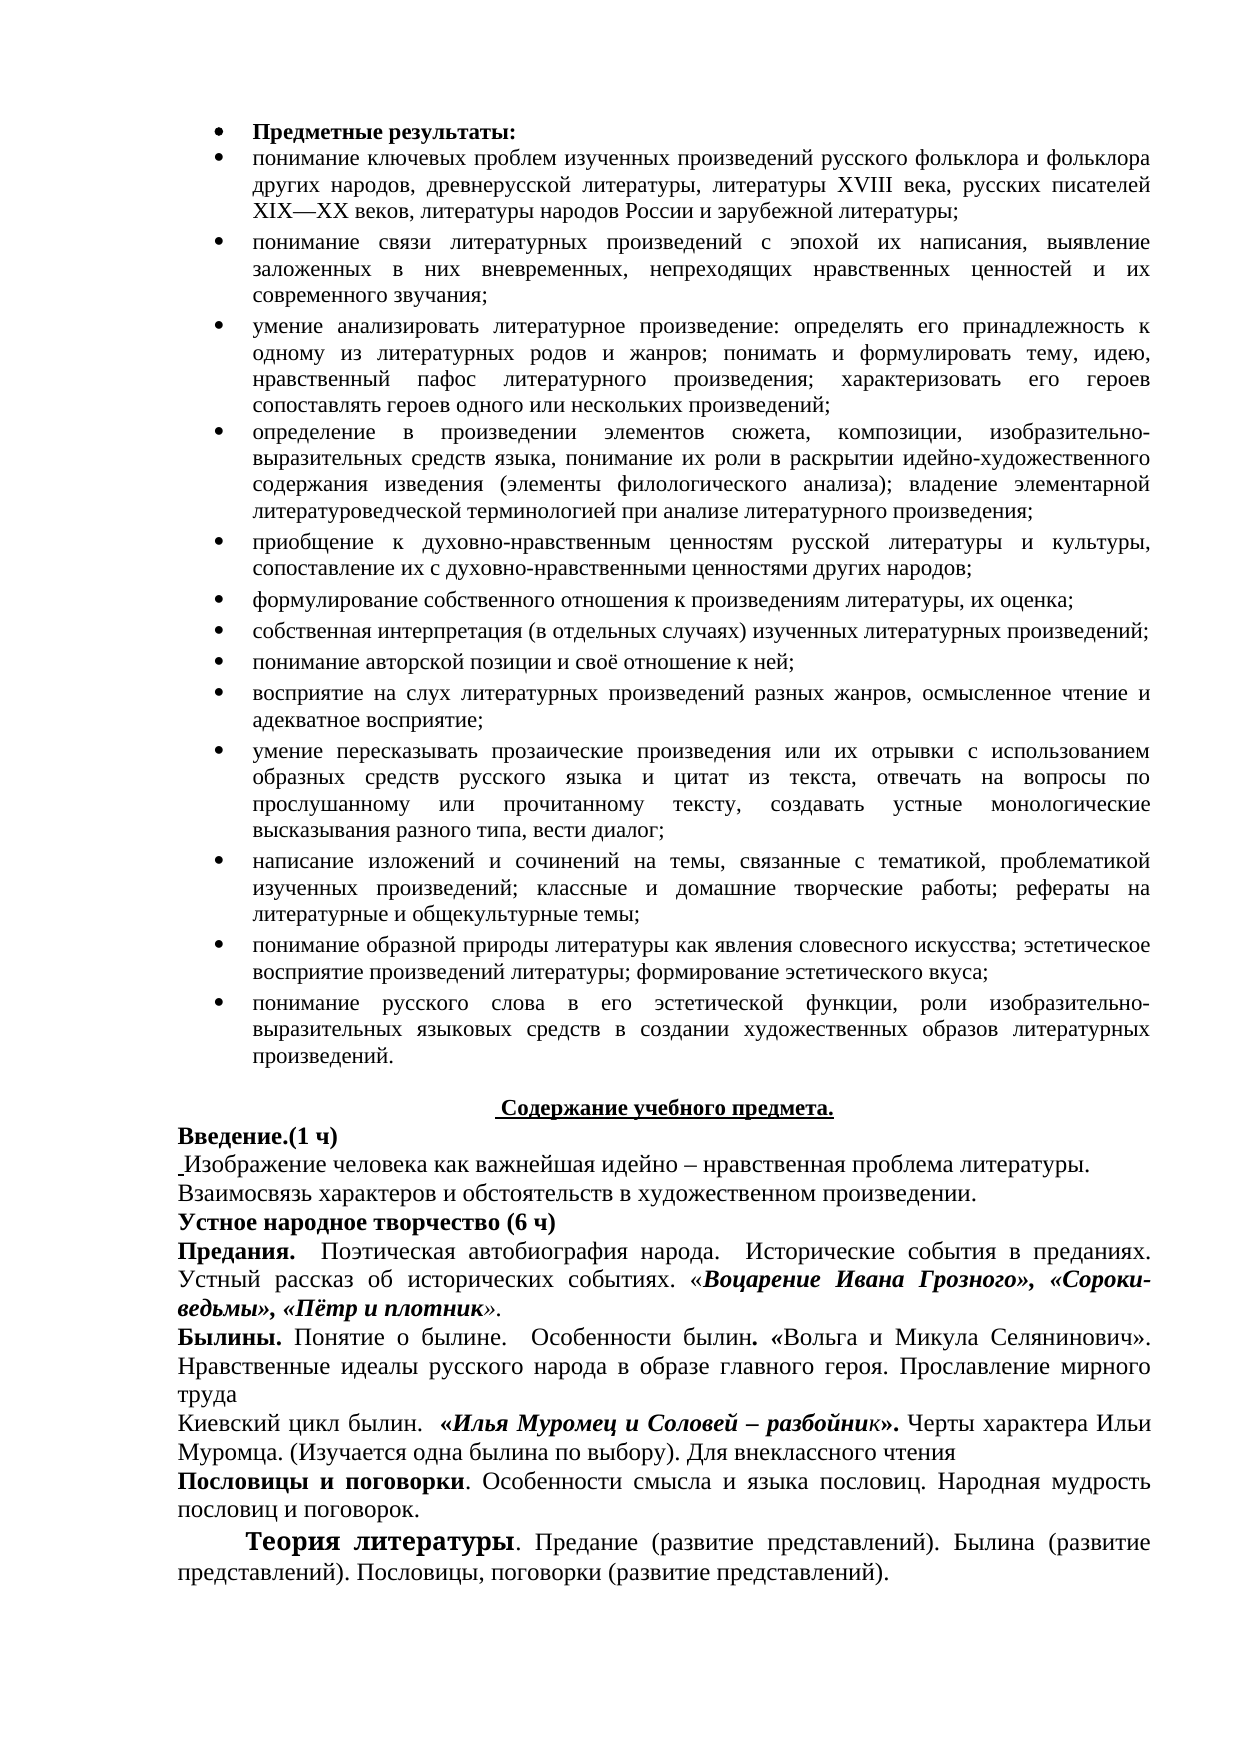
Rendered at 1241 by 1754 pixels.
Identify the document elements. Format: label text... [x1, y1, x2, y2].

text Пословицы и поговорки. Особенности смысла и языка пословиц. Народная мудрость пословиц и поговорок. [177, 1466, 1152, 1523]
list определение в произведении элементов сюжета, композиции, изобразительно-выразительных средств языка, понимание их роли в раскрытии идейно-художественного содержания изведения (элементы филологического анализа); владение элементарной литературоведческой терминологией при анализе литературного произведения; [215, 418, 1152, 523]
list собственная интерпретация (в отдельных случаях) изученных литературных произведений; [215, 617, 1152, 643]
list написание изложений и сочинений на темы, связанные с тематикой, проблематикой изученных произведений; классные и домашние творческие работы; рефераты на литературные и общекультурные темы; [215, 847, 1152, 926]
text Былины. Понятие о былине. Особенности былин. «Вольга и Микула Селянинович». Нравственные идеалы русского народа в образе главного героя. Прославление мирного труда [177, 1322, 1152, 1408]
list приобщение к духовно-нравственным ценностям русской литературы и культуры, сопоставление их с духовно-нравственными ценностями других народов; [215, 528, 1152, 581]
list формулирование собственного отношения к произведениям литературы, их оценка; [215, 586, 1152, 612]
text Киевский цикл былин. «Илья Муромец и Соловей – разбойник». Черты характера Ильи Муромца. (Изучается одна былина по выбору). Для внеклассного чтения [177, 1408, 1152, 1466]
list умение анализировать литературное произведение: определять его принадлежность к одному из литературных родов и жанров; понимать и формулировать тему, идею, нравственный пафос литературного произведения; характеризовать его героев сопоставлять героев одного или нескольких произведений; [215, 312, 1152, 418]
list понимание авторской позиции и своё отношение к ней; [215, 648, 1152, 674]
text Теория литературы. Предание (развитие представлений). Былина (развитие представлений). Пословицы, поговорки (развитие представлений). [177, 1523, 1152, 1586]
list понимание ключевых проблем изученных произведений русского фольклора и фольклора других народов, древнерусской литературы, литературы XVIII века, русских писателей XIX—XX веков, литературы народов России и зарубежной литературы; [215, 144, 1152, 223]
list понимание образной природы литературы как явления словесного искусства; эстетическое восприятие произведений литературы; формирование эстетического вкуса; [215, 931, 1152, 984]
text Изображение человека как важнейшая идейно – нравственная проблема литературы. Взаимосвязь характеров и обстоятельств в художественном произведении. [177, 1149, 1152, 1207]
list понимание связи литературных произведений с эпохой их написания, выявление заложенных в них вневременных, непреходящих нравственных ценностей и их современного звучания; [215, 228, 1152, 307]
text Введение.(1 ч) [177, 1121, 1152, 1149]
text Предания. Поэтическая автобиография народа. Исторические события в преданиях. Устный рассказ об исторических событиях. «Воцарение Ивана Грозного», «Сороки-ведьмы», «Пётр и плотник». [177, 1236, 1152, 1322]
list умение пересказывать прозаические произведения или их отрывки с использованием образных средств русского языка и цитат из текста, отвечать на вопросы по прослушанному или прочитанному тексту, создавать устные монологические высказывания разного типа, вести диалог; [215, 737, 1152, 842]
text Содержание учебного предмета. [177, 1094, 1152, 1121]
text Устное народное творчество (6 ч) [177, 1207, 1152, 1236]
list восприятие на слух литературных произведений разных жанров, осмысленное чтение и адекватное восприятие; [215, 679, 1152, 732]
list понимание русского слова в его эстетической функции, роли изобразительно-выразительных языковых средств в создании художественных образов литературных произведений. [215, 989, 1152, 1068]
list Предметные результаты: [215, 118, 1152, 144]
